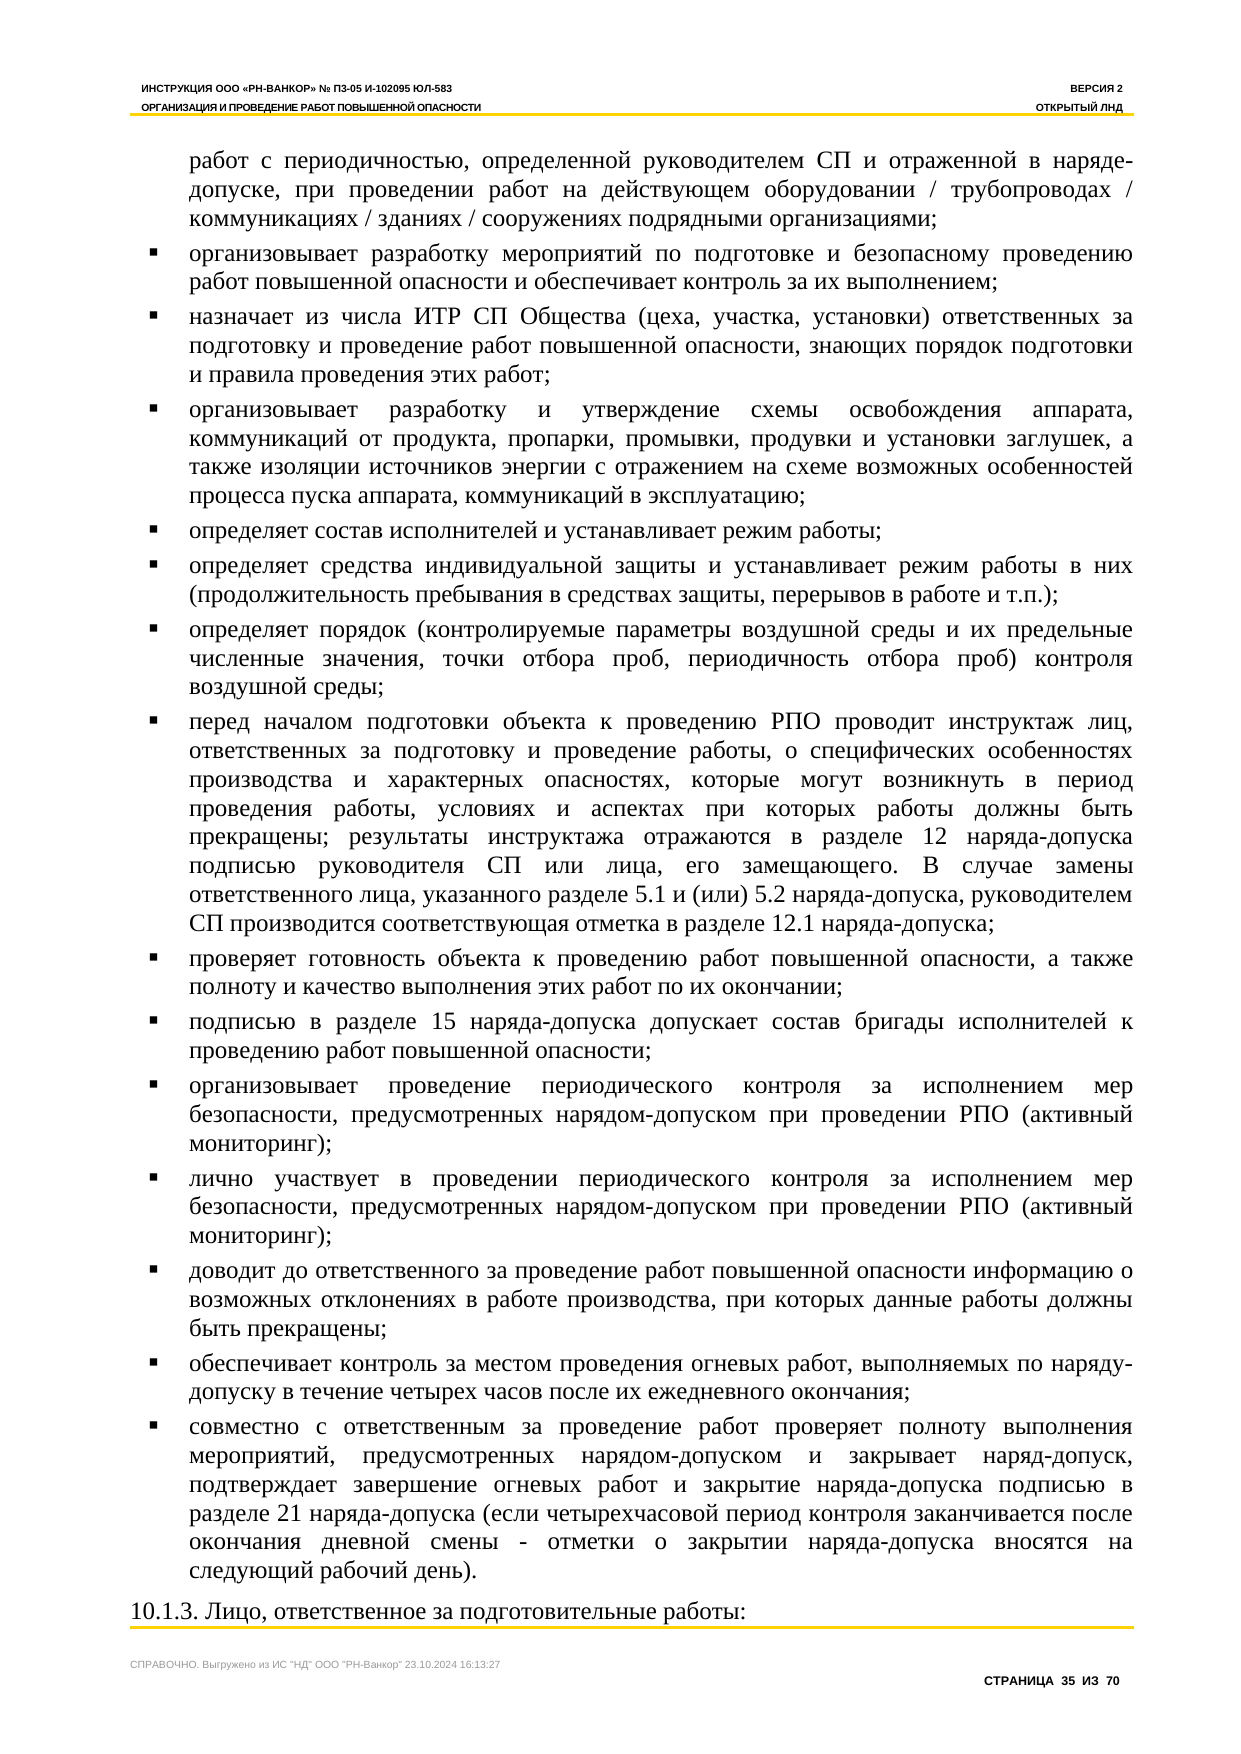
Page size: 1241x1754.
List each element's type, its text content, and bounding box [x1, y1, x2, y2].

list обеспечивает контроль за местом проведения огневых работ, выполняемых по наряду-допуску в течение четырех часов после их ежедневного окончания; [148, 1348, 1134, 1405]
list доводит до ответственного за проведение работ повышенной опасности информацию о возможных отклонениях в работе производства, при которых данные работы должны быть прекращены; [148, 1255, 1134, 1341]
list организовывает проведение периодического контроля за исполнением мер безопасности, предусмотренных нарядом-допуском при проведении РПО (активный мониторинг); [148, 1070, 1134, 1156]
list Лицо, ответственное за подготовительные работы: [130, 1596, 1134, 1625]
list перед началом подготовки объекта к проведению РПО проводит инструктаж лиц, ответственных за подготовку и проведение работы, о специфических особенностях производства и характерных опасностях, которые могут возникнуть в период проведения работы, условиях и аспектах при которых работы должны быть прекращены; результаты инструктажа отражаются в разделе 12 наряда-допуска подписью руководителя СП или лица, его замещающего. В случае замены ответственного лица, указанного разделе 5.1 и (или) 5.2 наряда-допуска, руководителем СП производится соответствующая отметка в разделе 12.1 наряда-допуска; [148, 706, 1134, 936]
list назначает из числа ИТР СП Общества (цеха, участка, установки) ответственных за подготовку и проведение работ повышенной опасности, знающих порядок подготовки и правила проведения этих работ; [148, 301, 1134, 388]
list организовывает разработку и утверждение схемы освобождения аппарата, коммуникаций от продукта, пропарки, промывки, продувки и установки заглушек, а также изоляции источников энергии с отражением на схеме возможных особенностей процесса пуска аппарата, коммуникаций в эксплуатацию; [148, 394, 1134, 509]
list подписью в разделе 15 наряда-допуска допускает состав бригады исполнителей к проведению работ повышенной опасности; [148, 1006, 1134, 1064]
list лично участвует в проведении периодического контроля за исполнением мер безопасности, предусмотренных нарядом-допуском при проведении РПО (активный мониторинг); [148, 1163, 1134, 1249]
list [148, 145, 1134, 231]
list организовывает разработку мероприятий по подготовке и безопасному проведению работ повышенной опасности и обеспечивает контроль за их выполнением; [148, 238, 1134, 295]
list определяет порядок (контролируемые параметры воздушной среды и их предельные численные значения, точки отбора проб, периодичность отбора проб) контроля воздушной среды; [148, 614, 1134, 700]
list определяет средства индивидуальной защиты и устанавливает режим работы в них (продолжительность пребывания в средствах защиты, перерывов в работе и т.п.); [148, 550, 1134, 608]
list определяет состав исполнителей и устанавливает режим работы; [148, 515, 1134, 544]
list совместно с ответственным за проведение работ проверяет полноту выполнения мероприятий, предусмотренных нарядом-допуском и закрывает наряд-допуск, подтверждает завершение огневых работ и закрытие наряда-допуска подписью в разделе 21 наряда-допуска (если четырехчасовой период контроля заканчивается после окончания дневной смены - отметки о закрытии наряда-допуска вносятся на следующий рабочий день). [148, 1411, 1134, 1584]
list проверяет готовность объекта к проведению работ повышенной опасности, а также полноту и качество выполнения этих работ по их окончании; [148, 943, 1134, 1000]
